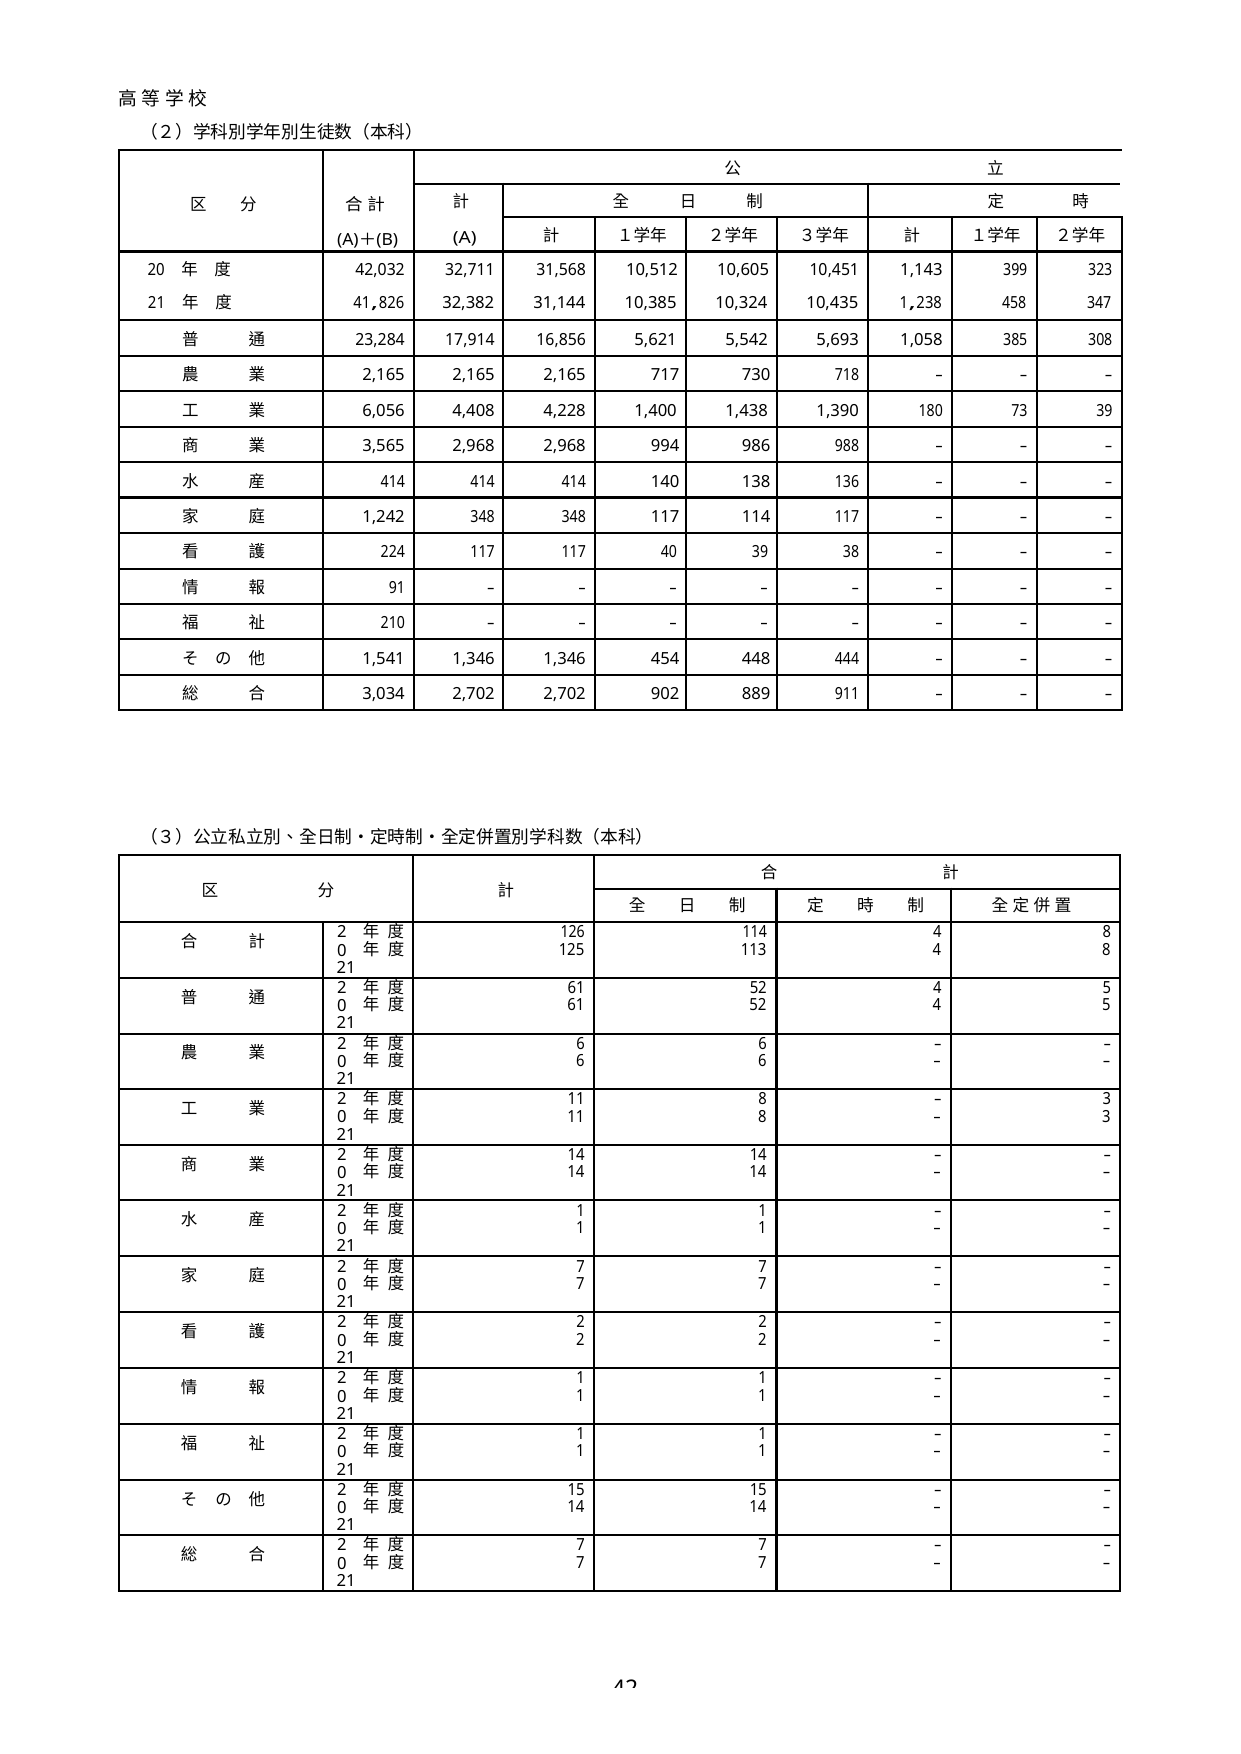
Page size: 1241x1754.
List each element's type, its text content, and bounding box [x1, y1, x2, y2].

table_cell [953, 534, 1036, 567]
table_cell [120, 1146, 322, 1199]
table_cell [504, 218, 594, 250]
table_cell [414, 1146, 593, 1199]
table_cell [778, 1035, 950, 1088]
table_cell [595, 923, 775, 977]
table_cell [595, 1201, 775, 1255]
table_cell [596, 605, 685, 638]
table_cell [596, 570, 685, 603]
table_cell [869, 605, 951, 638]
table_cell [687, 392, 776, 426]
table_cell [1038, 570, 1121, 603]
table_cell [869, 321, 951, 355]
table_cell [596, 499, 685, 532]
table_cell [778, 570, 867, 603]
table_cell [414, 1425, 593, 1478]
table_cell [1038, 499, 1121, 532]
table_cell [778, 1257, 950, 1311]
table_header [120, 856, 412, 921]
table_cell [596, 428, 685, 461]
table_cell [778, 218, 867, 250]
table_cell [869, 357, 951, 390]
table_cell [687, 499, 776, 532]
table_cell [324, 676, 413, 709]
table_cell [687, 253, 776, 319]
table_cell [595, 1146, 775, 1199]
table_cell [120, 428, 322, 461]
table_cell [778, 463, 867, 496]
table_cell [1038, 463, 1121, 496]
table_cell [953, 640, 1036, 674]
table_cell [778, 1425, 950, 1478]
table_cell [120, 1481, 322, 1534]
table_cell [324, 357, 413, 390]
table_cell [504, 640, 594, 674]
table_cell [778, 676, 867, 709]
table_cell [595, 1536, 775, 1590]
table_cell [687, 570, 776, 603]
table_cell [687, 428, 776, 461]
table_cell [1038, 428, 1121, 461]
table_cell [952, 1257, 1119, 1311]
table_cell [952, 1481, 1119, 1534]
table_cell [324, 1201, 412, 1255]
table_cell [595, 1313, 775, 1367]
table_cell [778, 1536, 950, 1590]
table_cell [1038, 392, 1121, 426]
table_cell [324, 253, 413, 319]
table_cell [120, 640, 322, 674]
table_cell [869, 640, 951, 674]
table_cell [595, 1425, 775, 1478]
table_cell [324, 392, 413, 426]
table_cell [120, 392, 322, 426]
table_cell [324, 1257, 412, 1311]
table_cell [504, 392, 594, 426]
text （２）学科別学年別生徒数（本科） [140, 120, 1153, 144]
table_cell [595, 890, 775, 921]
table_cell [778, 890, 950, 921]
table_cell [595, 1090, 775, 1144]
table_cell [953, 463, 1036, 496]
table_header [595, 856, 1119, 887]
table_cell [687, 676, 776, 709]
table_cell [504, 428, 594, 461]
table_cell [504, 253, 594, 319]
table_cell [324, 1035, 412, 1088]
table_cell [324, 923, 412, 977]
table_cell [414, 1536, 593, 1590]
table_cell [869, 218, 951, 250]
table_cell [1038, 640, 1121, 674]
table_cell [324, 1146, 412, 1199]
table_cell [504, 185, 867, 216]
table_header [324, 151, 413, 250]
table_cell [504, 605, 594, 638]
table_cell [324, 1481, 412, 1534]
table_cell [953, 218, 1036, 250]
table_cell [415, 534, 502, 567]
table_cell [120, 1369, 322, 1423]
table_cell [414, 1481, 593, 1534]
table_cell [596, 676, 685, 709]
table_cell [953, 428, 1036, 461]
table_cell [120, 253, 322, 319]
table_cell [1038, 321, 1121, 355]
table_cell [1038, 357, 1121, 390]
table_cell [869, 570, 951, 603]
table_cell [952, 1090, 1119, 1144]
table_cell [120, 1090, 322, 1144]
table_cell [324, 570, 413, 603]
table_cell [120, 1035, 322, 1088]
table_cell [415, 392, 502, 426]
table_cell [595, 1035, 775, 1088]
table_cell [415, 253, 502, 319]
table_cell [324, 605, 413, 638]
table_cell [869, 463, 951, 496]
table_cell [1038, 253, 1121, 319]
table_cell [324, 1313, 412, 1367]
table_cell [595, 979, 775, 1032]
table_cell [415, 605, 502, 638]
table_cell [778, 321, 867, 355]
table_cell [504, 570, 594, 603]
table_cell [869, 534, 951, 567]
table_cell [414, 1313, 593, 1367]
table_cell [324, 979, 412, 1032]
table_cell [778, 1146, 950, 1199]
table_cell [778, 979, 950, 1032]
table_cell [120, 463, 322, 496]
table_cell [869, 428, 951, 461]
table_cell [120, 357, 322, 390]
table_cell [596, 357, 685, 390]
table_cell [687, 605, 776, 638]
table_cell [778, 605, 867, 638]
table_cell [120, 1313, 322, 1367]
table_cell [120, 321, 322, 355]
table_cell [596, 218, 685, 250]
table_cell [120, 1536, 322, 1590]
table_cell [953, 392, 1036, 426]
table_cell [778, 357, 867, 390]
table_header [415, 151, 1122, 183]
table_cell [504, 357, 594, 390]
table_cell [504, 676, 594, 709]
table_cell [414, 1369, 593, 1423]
text （３）公立私立別、全日制・定時制・全定併置別学科数（本科） [140, 824, 1153, 849]
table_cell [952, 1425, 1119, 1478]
text 高 等 学 校 [118, 86, 1153, 111]
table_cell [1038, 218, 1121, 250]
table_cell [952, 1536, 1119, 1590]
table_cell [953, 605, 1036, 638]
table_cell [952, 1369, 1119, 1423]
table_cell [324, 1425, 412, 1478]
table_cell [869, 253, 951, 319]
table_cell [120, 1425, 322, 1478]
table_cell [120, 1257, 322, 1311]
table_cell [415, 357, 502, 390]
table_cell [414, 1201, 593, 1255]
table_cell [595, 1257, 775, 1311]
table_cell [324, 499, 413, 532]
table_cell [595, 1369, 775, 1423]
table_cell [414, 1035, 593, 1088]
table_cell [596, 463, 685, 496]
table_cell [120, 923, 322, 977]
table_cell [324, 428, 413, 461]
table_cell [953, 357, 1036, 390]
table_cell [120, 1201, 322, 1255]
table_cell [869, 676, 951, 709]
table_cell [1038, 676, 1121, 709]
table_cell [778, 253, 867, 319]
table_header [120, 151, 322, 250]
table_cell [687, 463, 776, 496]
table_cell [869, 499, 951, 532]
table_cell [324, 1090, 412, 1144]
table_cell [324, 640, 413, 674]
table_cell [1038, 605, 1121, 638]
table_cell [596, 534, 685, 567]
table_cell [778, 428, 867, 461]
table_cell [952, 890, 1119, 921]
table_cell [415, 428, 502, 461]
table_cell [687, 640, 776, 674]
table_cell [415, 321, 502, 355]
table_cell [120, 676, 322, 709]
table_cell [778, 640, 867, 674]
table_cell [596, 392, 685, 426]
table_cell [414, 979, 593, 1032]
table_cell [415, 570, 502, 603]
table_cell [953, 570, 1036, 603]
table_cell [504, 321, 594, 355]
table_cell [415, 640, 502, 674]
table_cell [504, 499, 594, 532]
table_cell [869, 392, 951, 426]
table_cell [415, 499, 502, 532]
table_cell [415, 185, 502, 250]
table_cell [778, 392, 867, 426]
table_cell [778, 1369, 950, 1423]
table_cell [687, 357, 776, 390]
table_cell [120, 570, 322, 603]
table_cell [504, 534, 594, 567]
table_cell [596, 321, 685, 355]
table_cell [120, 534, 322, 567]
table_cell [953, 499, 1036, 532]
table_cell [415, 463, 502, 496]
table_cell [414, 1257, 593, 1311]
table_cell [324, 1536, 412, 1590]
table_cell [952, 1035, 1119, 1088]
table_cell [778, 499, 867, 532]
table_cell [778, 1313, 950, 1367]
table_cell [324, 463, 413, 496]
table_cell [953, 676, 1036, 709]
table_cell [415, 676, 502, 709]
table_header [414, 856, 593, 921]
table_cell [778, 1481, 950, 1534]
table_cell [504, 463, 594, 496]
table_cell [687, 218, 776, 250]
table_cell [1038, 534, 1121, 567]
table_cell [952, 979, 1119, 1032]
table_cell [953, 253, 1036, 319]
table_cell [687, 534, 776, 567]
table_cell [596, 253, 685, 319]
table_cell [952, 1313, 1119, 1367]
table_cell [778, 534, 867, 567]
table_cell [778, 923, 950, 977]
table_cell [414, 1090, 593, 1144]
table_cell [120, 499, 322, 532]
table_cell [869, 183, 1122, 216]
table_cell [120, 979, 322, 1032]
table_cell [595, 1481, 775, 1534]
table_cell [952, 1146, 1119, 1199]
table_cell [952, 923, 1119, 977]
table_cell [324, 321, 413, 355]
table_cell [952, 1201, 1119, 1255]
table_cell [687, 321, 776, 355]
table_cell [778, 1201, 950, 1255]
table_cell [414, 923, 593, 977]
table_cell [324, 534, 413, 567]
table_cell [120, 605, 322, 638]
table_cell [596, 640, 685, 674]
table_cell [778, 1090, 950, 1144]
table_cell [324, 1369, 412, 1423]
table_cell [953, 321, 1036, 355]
